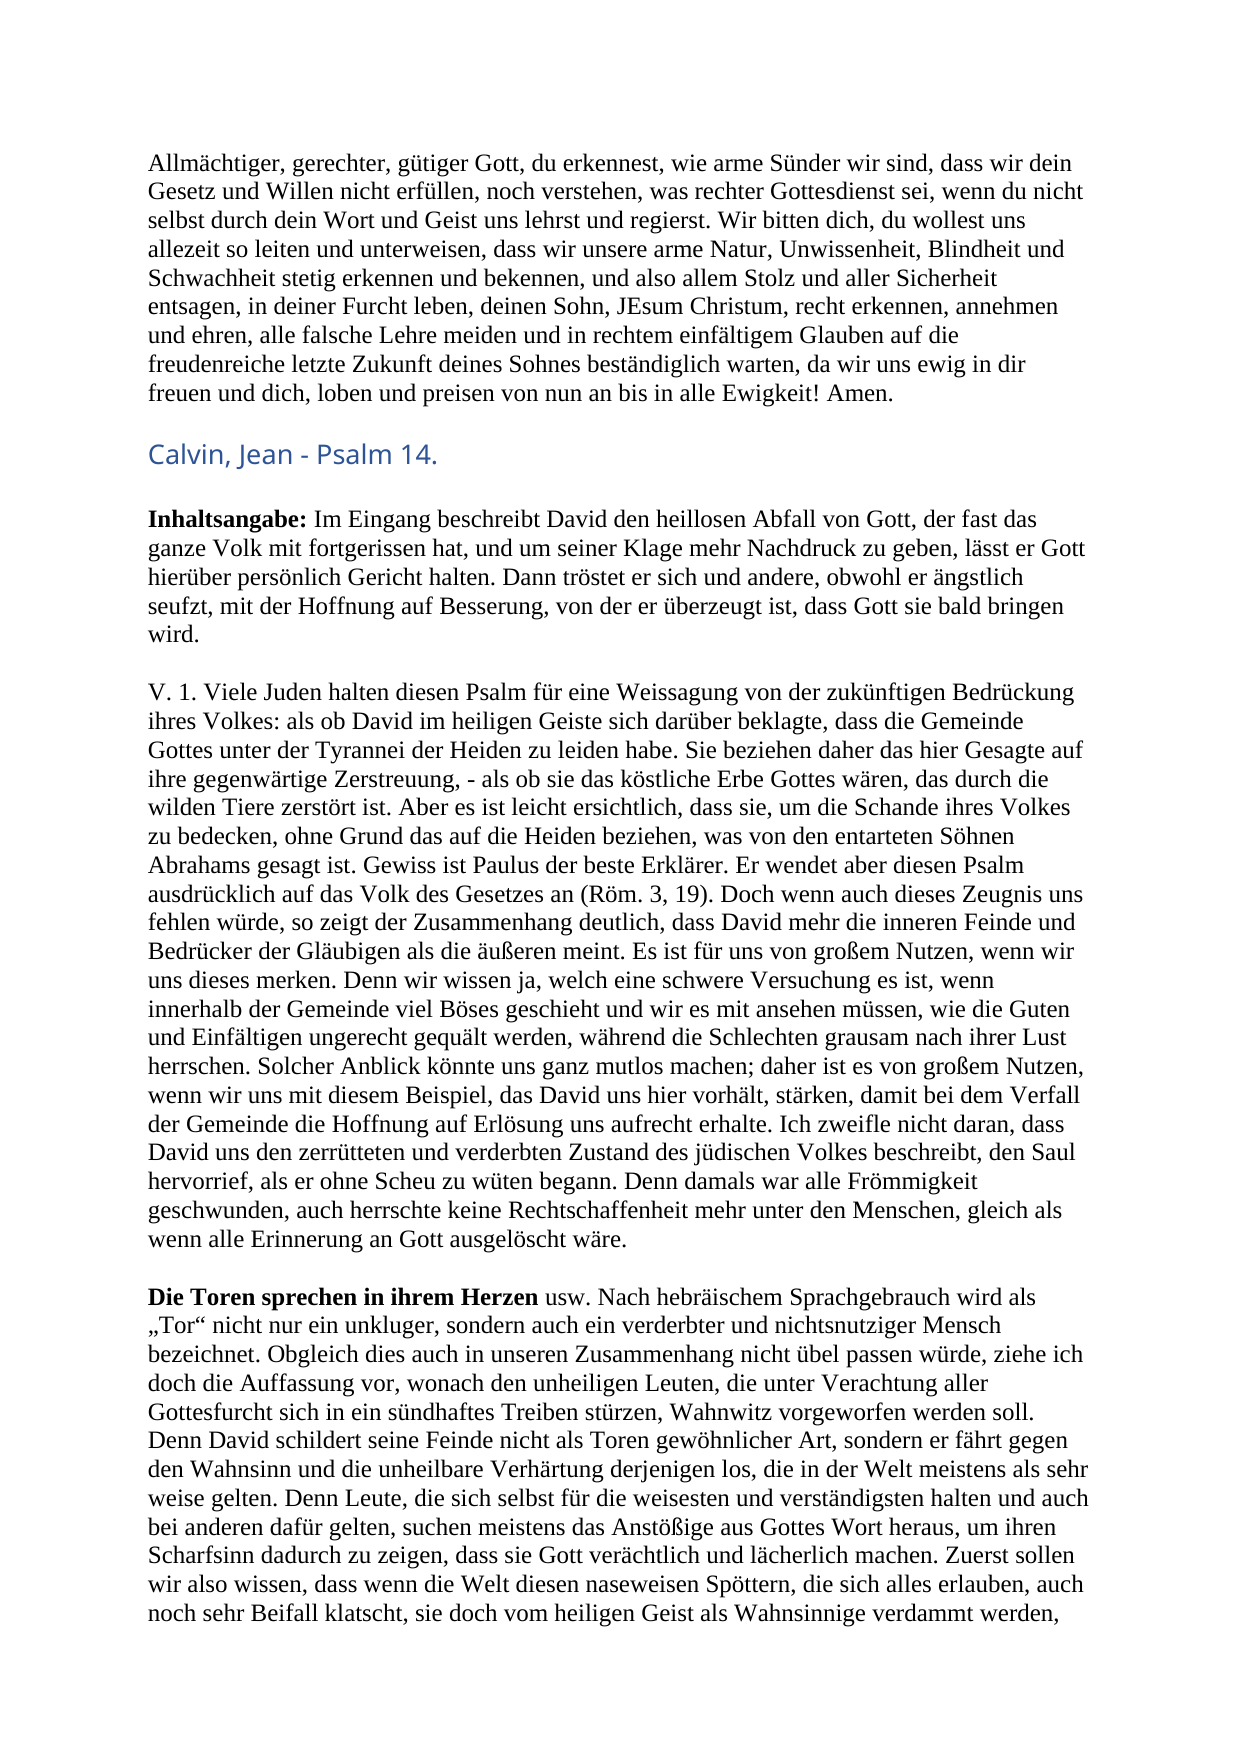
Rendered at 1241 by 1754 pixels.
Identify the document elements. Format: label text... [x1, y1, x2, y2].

text Inhaltsangabe: Im Eingang beschreibt David den heillosen Abfall von Gott, der fast das ganze Volk mit fortgerissen hat, und um seiner Klage mehr Nachdruck zu geben, lässt er Gott hierüber persönlich Gericht halten. Dann tröstet er sich und andere, obwohl er ängstlich seufzt, mit der Hoffnung auf Besserung, von der er überzeugt ist, dass Gott sie bald bringen wird. [148, 504, 1093, 648]
text V. 1. Viele Juden halten diesen Psalm für eine Weissagung von der zukünftigen Bedrückung ihres Volkes: als ob David im heiligen Geiste sich darüber beklagte, dass die Gemeinde Gottes unter der Tyrannei der Heiden zu leiden habe. Sie beziehen daher das hier Gesagte auf ihre gegenwärtige Zerstreuung, - als ob sie das köstliche Erbe Gottes wären, das durch die wilden Tiere zerstört ist. Aber es ist leicht ersichtlich, dass sie, um die Schande ihres Volkes zu bedecken, ohne Grund das auf die Heiden beziehen, was von den entarteten Söhnen Abrahams gesagt ist. Gewiss ist Paulus der beste Erklärer. Er wendet aber diesen Psalm ausdrücklich auf das Volk des Gesetzes an (Röm. 3, 19). Doch wenn auch dieses Zeugnis uns fehlen würde, so zeigt der Zusammenhang deutlich, dass David mehr die inneren Feinde und Bedrücker der Gläubigen als die äußeren meint. Es ist für uns von großem Nutzen, wenn wir uns dieses merken. Denn wir wissen ja, welch eine schwere Versuchung es ist, wenn innerhalb der Gemeinde viel Böses geschieht und wir es mit ansehen müssen, wie die Guten und Einfältigen ungerecht gequält werden, während die Schlechten grausam nach ihrer Lust herrschen. Solcher Anblick könnte uns ganz mutlos machen; daher ist es von großem Nutzen, wenn wir uns mit diesem Beispiel, das David uns hier vorhält, stärken, damit bei dem Verfall der Gemeinde die Hoffnung auf Erlösung uns aufrecht erhalte. Ich zweifle nicht daran, dass David uns den zerrütteten und verderbten Zustand des jüdischen Volkes beschreibt, den Saul hervorrief, als er ohne Scheu zu wüten begann. Denn damals war alle Frömmigkeit geschwunden, auch herrschte keine Rechtschaffenheit mehr unter den Menschen, gleich als wenn alle Erinnerung an Gott ausgelöscht wäre. [148, 677, 1093, 1252]
text Allmächtiger, gerechter, gütiger Gott, du erkennest, wie arme Sünder wir sind, dass wir dein Gesetz und Willen nicht erfüllen, noch verstehen, was rechter Gottesdienst sei, wenn du nicht selbst durch dein Wort und Geist uns lehrst und regierst. Wir bitten dich, du wollest uns allezeit so leiten und unterweisen, dass wir unsere arme Natur, Unwissenheit, Blindheit und Schwachheit stetig erkennen und bekennen, und also allem Stolz und aller Sicherheit entsagen, in deiner Furcht leben, deinen Sohn, JEsum Christum, recht erkennen, annehmen und ehren, alle falsche Lehre meiden und in rechtem einfältigem Glauben auf die freudenreiche letzte Zukunft deines Sohnes beständiglich warten, da wir uns ewig in dir freuen und dich, loben und preisen von nun an bis in alle Ewigkeit! Amen. [148, 148, 1093, 406]
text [148, 1282, 1093, 1627]
subtitle Calvin, Jean - Psalm 14. [148, 436, 1093, 472]
